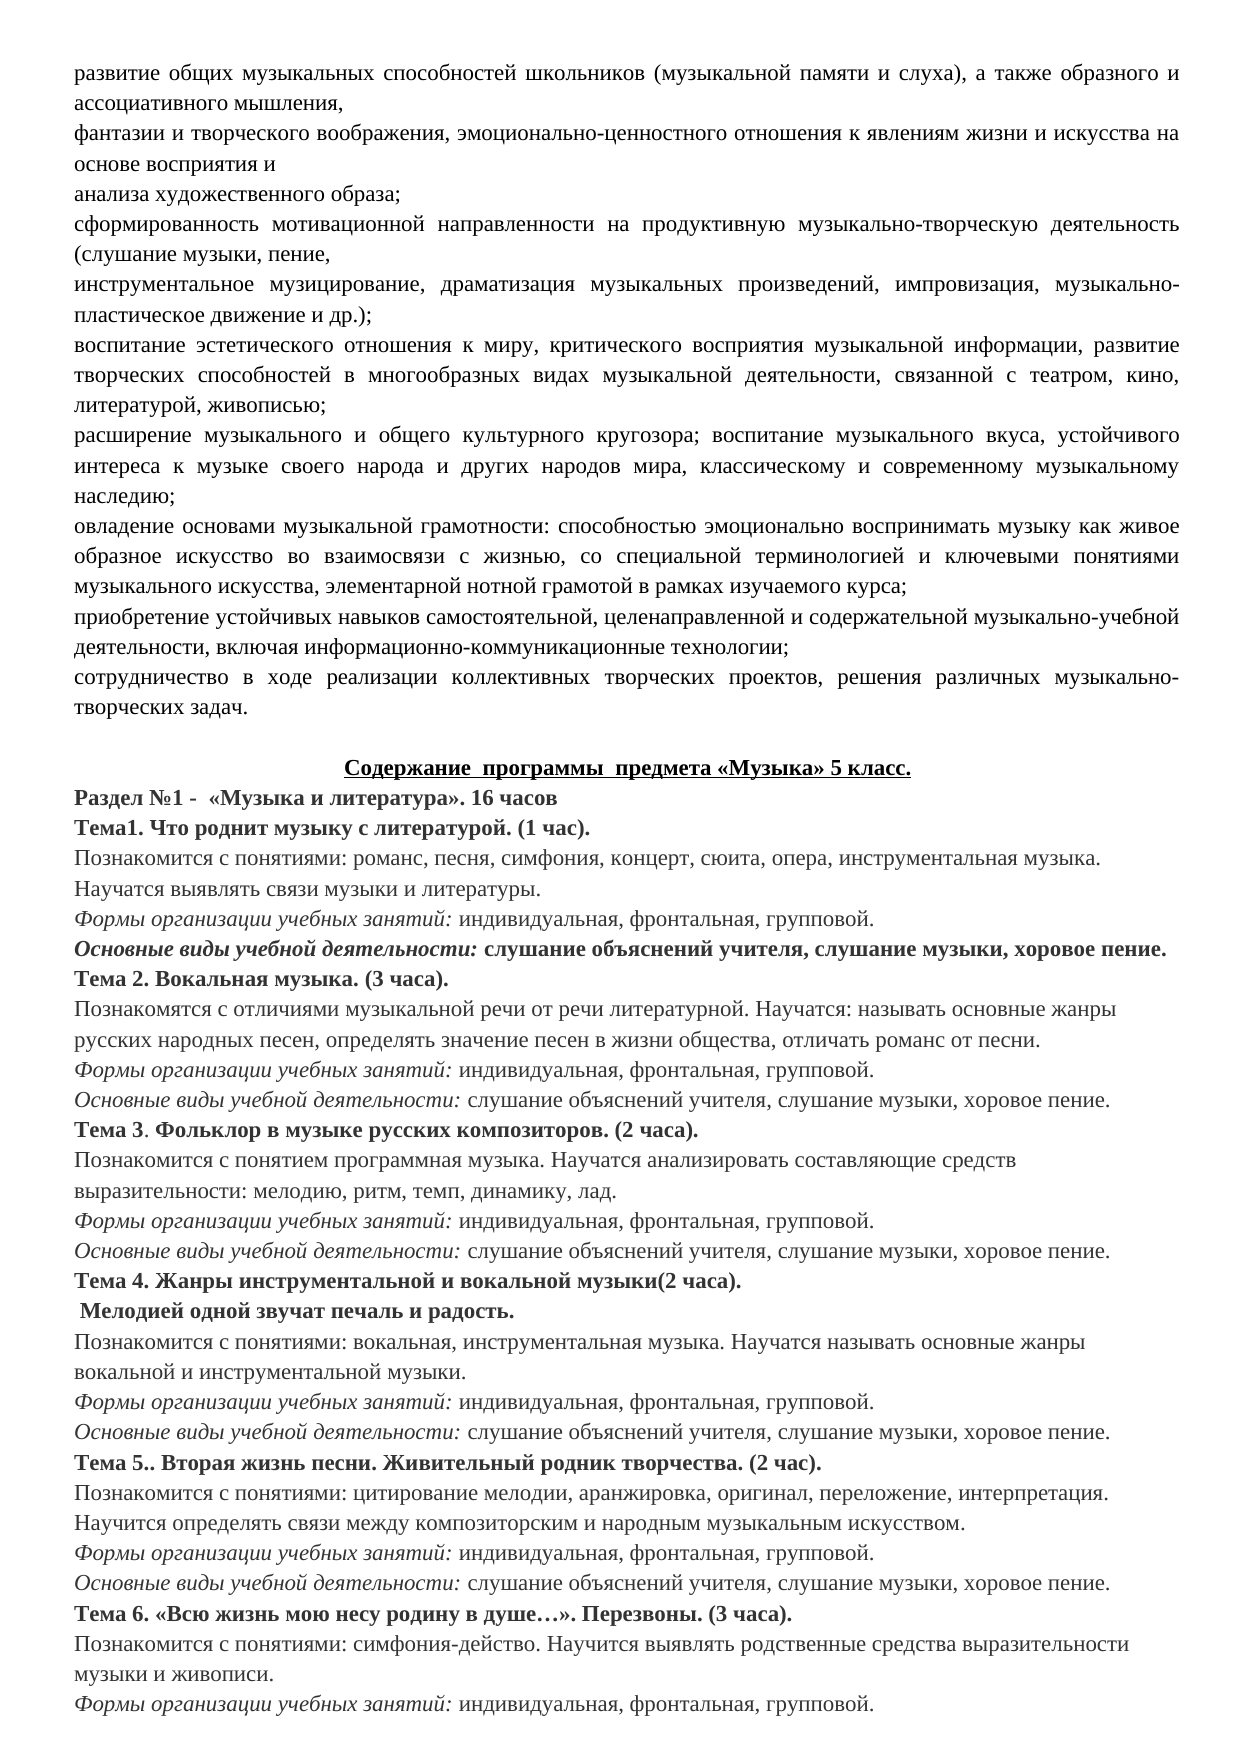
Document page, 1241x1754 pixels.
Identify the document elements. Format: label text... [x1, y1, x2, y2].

text овладение основами музыкальной грамотности: способностью эмоционально воспринимать музыку как живое образное искусство во взаимосвязи с жизнью, со специальной терминологией и ключевыми понятиями музыкального искусства, элементарной нотной грамотой в рамках изучаемого курса; [74, 512, 1181, 599]
text Формы организации учебных занятий: индивидуальная, фронтальная, групповой. [74, 1690, 1181, 1717]
text Познакомятся с отличиями музыкальной речи от речи литературной. Научатся: называть основные жанры русских народных песен, определять значение песен в жизни общества, отличать романс от песни. [74, 996, 1181, 1052]
text Познакомится с понятиями: цитирование мелодии, аранжировка, оригинал, переложение, интерпретация. Научится определять связи между композиторским и народным музыкальным искусством. [74, 1479, 1181, 1535]
text Познакомится с понятием программная музыка. Научатся анализировать составляющие средств выразительности: мелодию, ритм, темп, динамику, лад. [74, 1147, 1181, 1203]
text Тема 3. Фольклор в музыке русских композиторов. (2 часа). [74, 1116, 1181, 1143]
text сотрудничество в ходе реализации коллективных творческих проектов, решения различных музыкально-творческих задач. [74, 663, 1181, 720]
text Тема 4. Жанры инструментальной и вокальной музыки(2 часа). [74, 1267, 1181, 1294]
text приобретение устойчивых навыков самостоятельной, целенаправленной и содержательной музыкально-учебной деятельности, включая информационно-коммуникационные технологии; [74, 603, 1181, 659]
text Основные виды учебной деятельности: слушание объяснений учителя, слушание музыки, хоровое пение. [74, 1086, 1181, 1112]
text Формы организации учебных занятий: индивидуальная, фронтальная, групповой. [74, 1388, 1181, 1414]
text Тема 2. Вокальная музыка. (3 часа). [74, 965, 1181, 992]
text Познакомится с понятиями: симфония-действо. Научится выявлять родственные средства выразительности музыки и живописи. [74, 1630, 1181, 1686]
text инструментальное музицирование, драматизация музыкальных произведений, импровизация, музыкально-пластическое движение и др.); [74, 271, 1181, 327]
text Содержание программы предмета «Музыка» 5 класс. [74, 754, 1181, 780]
text Основные виды учебной деятельности: слушание объяснений учителя, слушание музыки, хоровое пение. [74, 935, 1181, 961]
text анализа художественного образа; [74, 180, 1181, 206]
text Формы организации учебных занятий: индивидуальная, фронтальная, групповой. [74, 1056, 1181, 1082]
text Тема 6. «Всю жизнь мою несу родину в душе…». Перезвоны. (3 часа). [74, 1600, 1181, 1626]
text Формы организации учебных занятий: индивидуальная, фронтальная, групповой. [74, 1539, 1181, 1566]
text расширение музыкального и общего культурного кругозора; воспитание музыкального вкуса, устойчивого интереса к музыке своего народа и других народов мира, классическому и современному музыкальному наследию; [74, 422, 1181, 508]
text Познакомится с понятиями: романс, песня, симфония, концерт, сюита, опера, инструментальная музыка. Научатся выявлять связи музыки и литературы. [74, 844, 1181, 901]
text Формы организации учебных занятий: индивидуальная, фронтальная, групповой. [74, 1207, 1181, 1233]
text развитие общих музыкальных способностей школьников (музыкальной памяти и слуха), а также образного и ассоциативного мышления, [74, 59, 1181, 116]
text сформированность мотивационной направленности на продуктивную музыкально-творческую деятельность (слушание музыки, пение, [74, 210, 1181, 267]
text Раздел №1 - «Музыка и литература». 16 часов [74, 784, 1181, 810]
text Формы организации учебных занятий: индивидуальная, фронтальная, групповой. [74, 905, 1181, 931]
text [74, 1569, 1181, 1596]
text воспитание эстетического отношения к миру, критического восприятия музыкальной информации, развитие творческих способностей в многообразных видах музыкальной деятельности, связанной с театром, кино, литературой, живописью; [74, 331, 1181, 418]
text Тема 5.. Вторая жизнь песни. Живительный родник творчества. (2 час). [74, 1449, 1181, 1475]
text Мелодией одной звучат печаль и радость. [74, 1298, 1181, 1324]
text Основные виды учебной деятельности: слушание объяснений учителя, слушание музыки, хоровое пение. [74, 1237, 1181, 1263]
text Тема1. Что роднит музыку с литературой. (1 час). [74, 814, 1181, 841]
text Познакомится с понятиями: вокальная, инструментальная музыка. Научатся называть основные жанры вокальной и инструментальной музыки. [74, 1328, 1181, 1384]
text Основные виды учебной деятельности: слушание объяснений учителя, слушание музыки, хоровое пение. [74, 1418, 1181, 1445]
text фантазии и творческого воображения, эмоционально-ценностного отношения к явлениям жизни и искусства на основе восприятия и [74, 119, 1181, 176]
